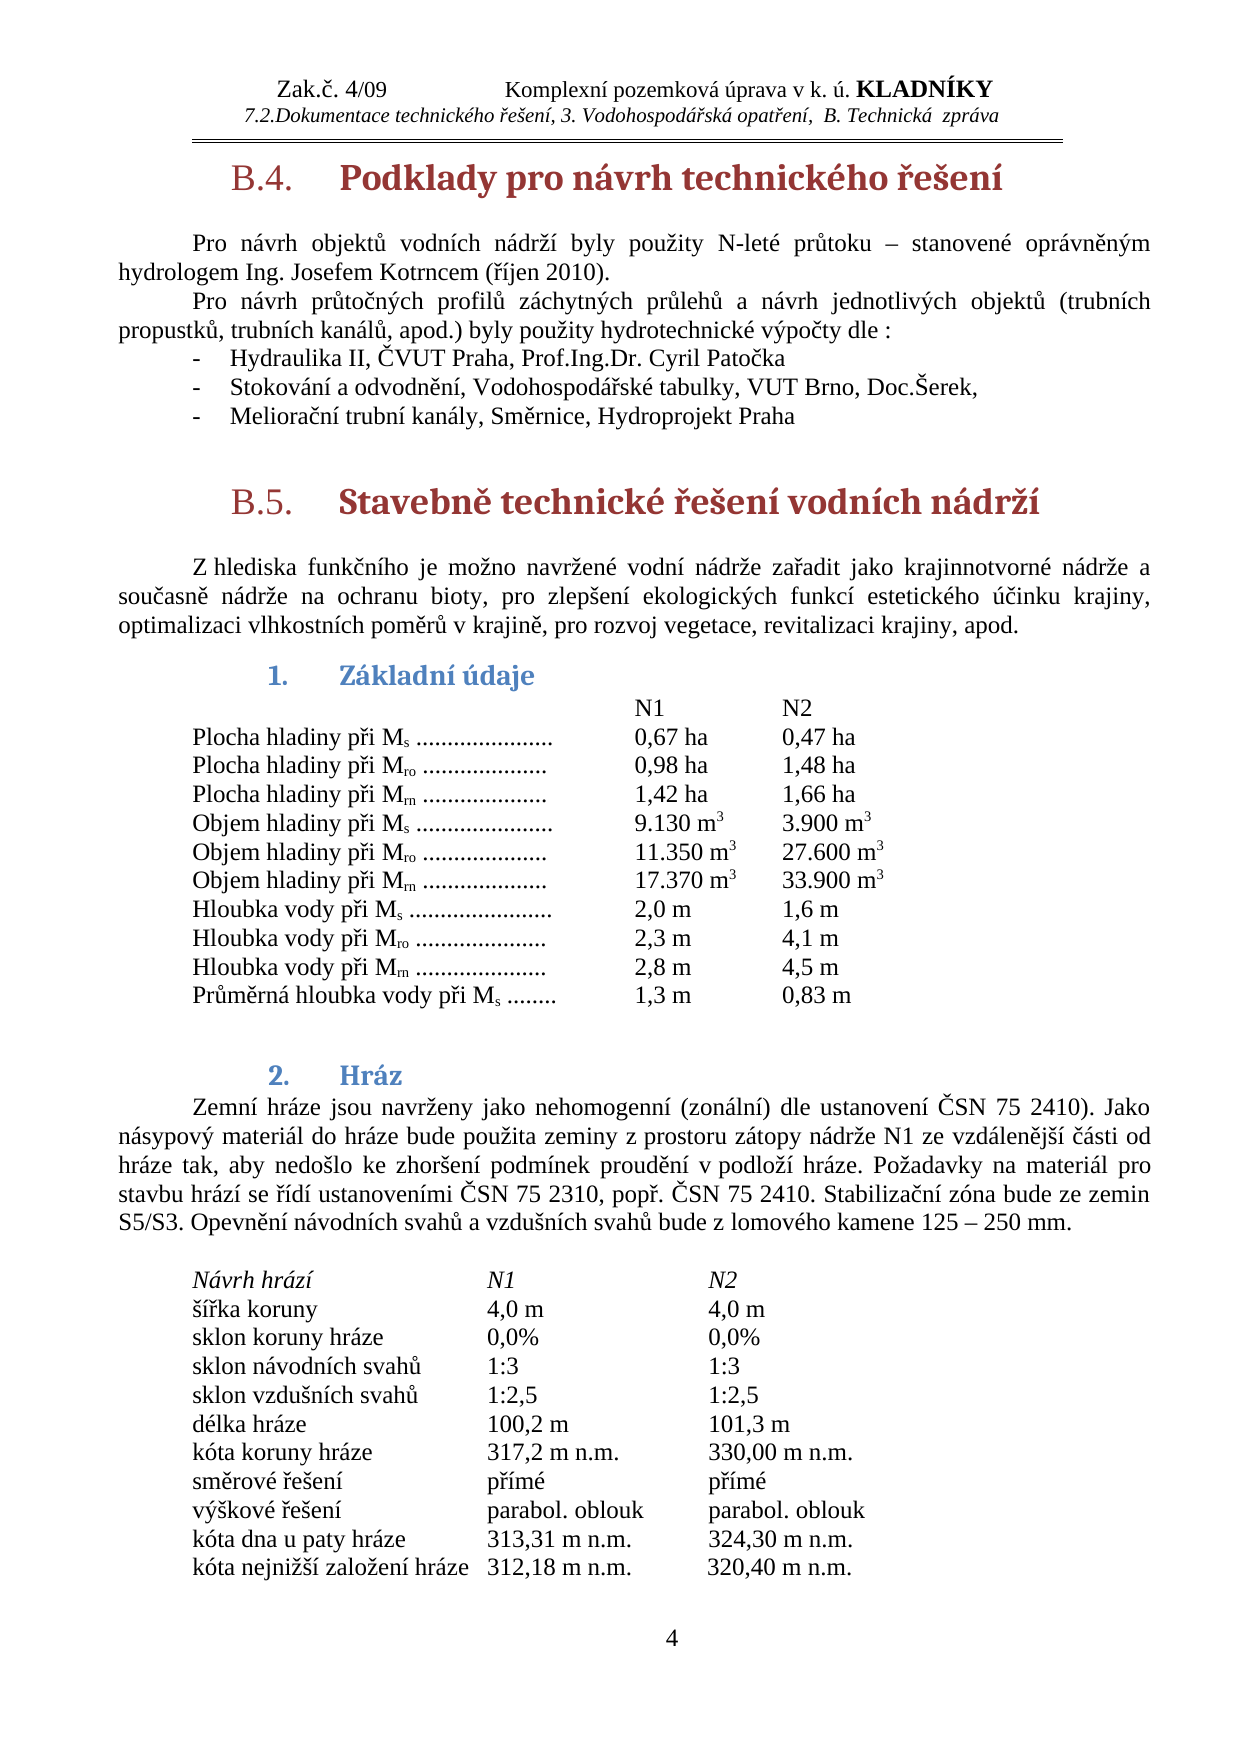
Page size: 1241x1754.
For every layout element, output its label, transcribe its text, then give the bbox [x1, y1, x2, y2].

text Objem hladiny při Mro .................... 11.350 m3 27.600 m3 [118, 837, 1152, 866]
subtitle Hráz [268, 1059, 1152, 1092]
text Objem hladiny při Ms ...................... 9.130 m3 3.900 m3 [118, 808, 1152, 837]
list Hydraulika II, ČVUT Praha, Prof.Ing.Dr. Cyril Patočka [192, 343, 1152, 372]
text Objem hladiny při Mrn .................... 17.370 m3 33.900 m3 [118, 866, 1152, 894]
text kóta dna u paty hráze 313,31 m n.m. 324,30 m n.m. [118, 1524, 1152, 1552]
subtitle Stavebně technické řešení vodních nádrží [231, 479, 1152, 524]
text šířka koruny 4,0 m 4,0 m [118, 1294, 1152, 1322]
text Plocha hladiny při Mro .................... 0,98 ha 1,48 ha [118, 751, 1152, 779]
text Hloubka vody při Mrn ..................... 2,8 m 4,5 m [118, 952, 1152, 981]
subtitle Základní údaje [268, 659, 1152, 693]
text Plocha hladiny při Ms ...................... 0,67 ha 0,47 ha [118, 722, 1152, 751]
text Zemní hráze jsou navrženy jako nehomogenní (zonální) dle ustanovení ČSN 75 2410). Jako násypový materiál do hráze bude použita zeminy z prostoru zátopy nádrže N1 ze vzdálenější části od hráze tak, aby nedošlo ke zhoršení podmínek proudění v podloží hráze. Požadavky na materiál pro stavbu hrází se řídí ustanoveními ČSN 75 2310, popř. ČSN 75 2410. Stabilizační zóna bude ze zemin S5/S3. Opevnění návodních svahů a vzdušních svahů bude z lomového kamene 125 – 250 mm. [118, 1092, 1152, 1236]
text sklon vzdušních svahů 1:2,5 1:2,5 [118, 1380, 1152, 1409]
text Pro návrh průtočných profilů záchytných průlehů a návrh jednotlivých objektů (trubních propustků, trubních kanálů, apod.) byly použity hydrotechnické výpočty dle : [118, 286, 1152, 343]
text N1 N2 [561, 693, 1152, 722]
text kóta koruny hráze 317,2 m n.m. 330,00 m n.m. [118, 1437, 1152, 1466]
text Hloubka vody při Mro ..................... 2,3 m 4,1 m [118, 923, 1152, 952]
subtitle Podklady pro návrh technického řešení [231, 155, 1152, 200]
text sklon koruny hráze 0,0% 0,0% [118, 1322, 1152, 1351]
text Průměrná hloubka vody při Ms ........ 1,3 m 0,83 m [118, 981, 1152, 1009]
text délka hráze 100,2 m 101,3 m [118, 1409, 1152, 1437]
list Stokování a odvodnění, Vodohospodářské tabulky, VUT Brno, Doc.Šerek, [192, 372, 1152, 401]
text sklon návodních svahů 1:3 1:3 [118, 1351, 1152, 1380]
text Pro návrh objektů vodních nádrží byly použity N-leté průtoku – stanovené oprávněným hydrologem Ing. Josefem Kotrncem (říjen 2010). [118, 228, 1152, 286]
list Meliorační trubní kanály, Směrnice, Hydroprojekt Praha [192, 401, 1152, 430]
text Hloubka vody při Ms ....................... 2,0 m 1,6 m [118, 894, 1152, 923]
text Z hlediska funkčního je možno navržené vodní nádrže zařadit jako krajinnotvorné nádrže a současně nádrže na ochranu bioty, pro zlepšení ekologických funkcí estetického účinku krajiny, optimalizaci vlhkostních poměrů v krajině, pro rozvoj vegetace, revitalizaci krajiny, apod. [118, 552, 1152, 639]
text Plocha hladiny při Mrn .................... 1,42 ha 1,66 ha [118, 779, 1152, 808]
text výškové řešení parabol. oblouk parabol. oblouk [118, 1495, 1152, 1524]
text Návrh hrází N1 N2 [118, 1265, 1152, 1294]
text kóta nejnižší založení hráze 312,18 m n.m. 320,40 m n.m. [118, 1552, 1152, 1581]
text směrové řešení přímé přímé [118, 1466, 1152, 1495]
